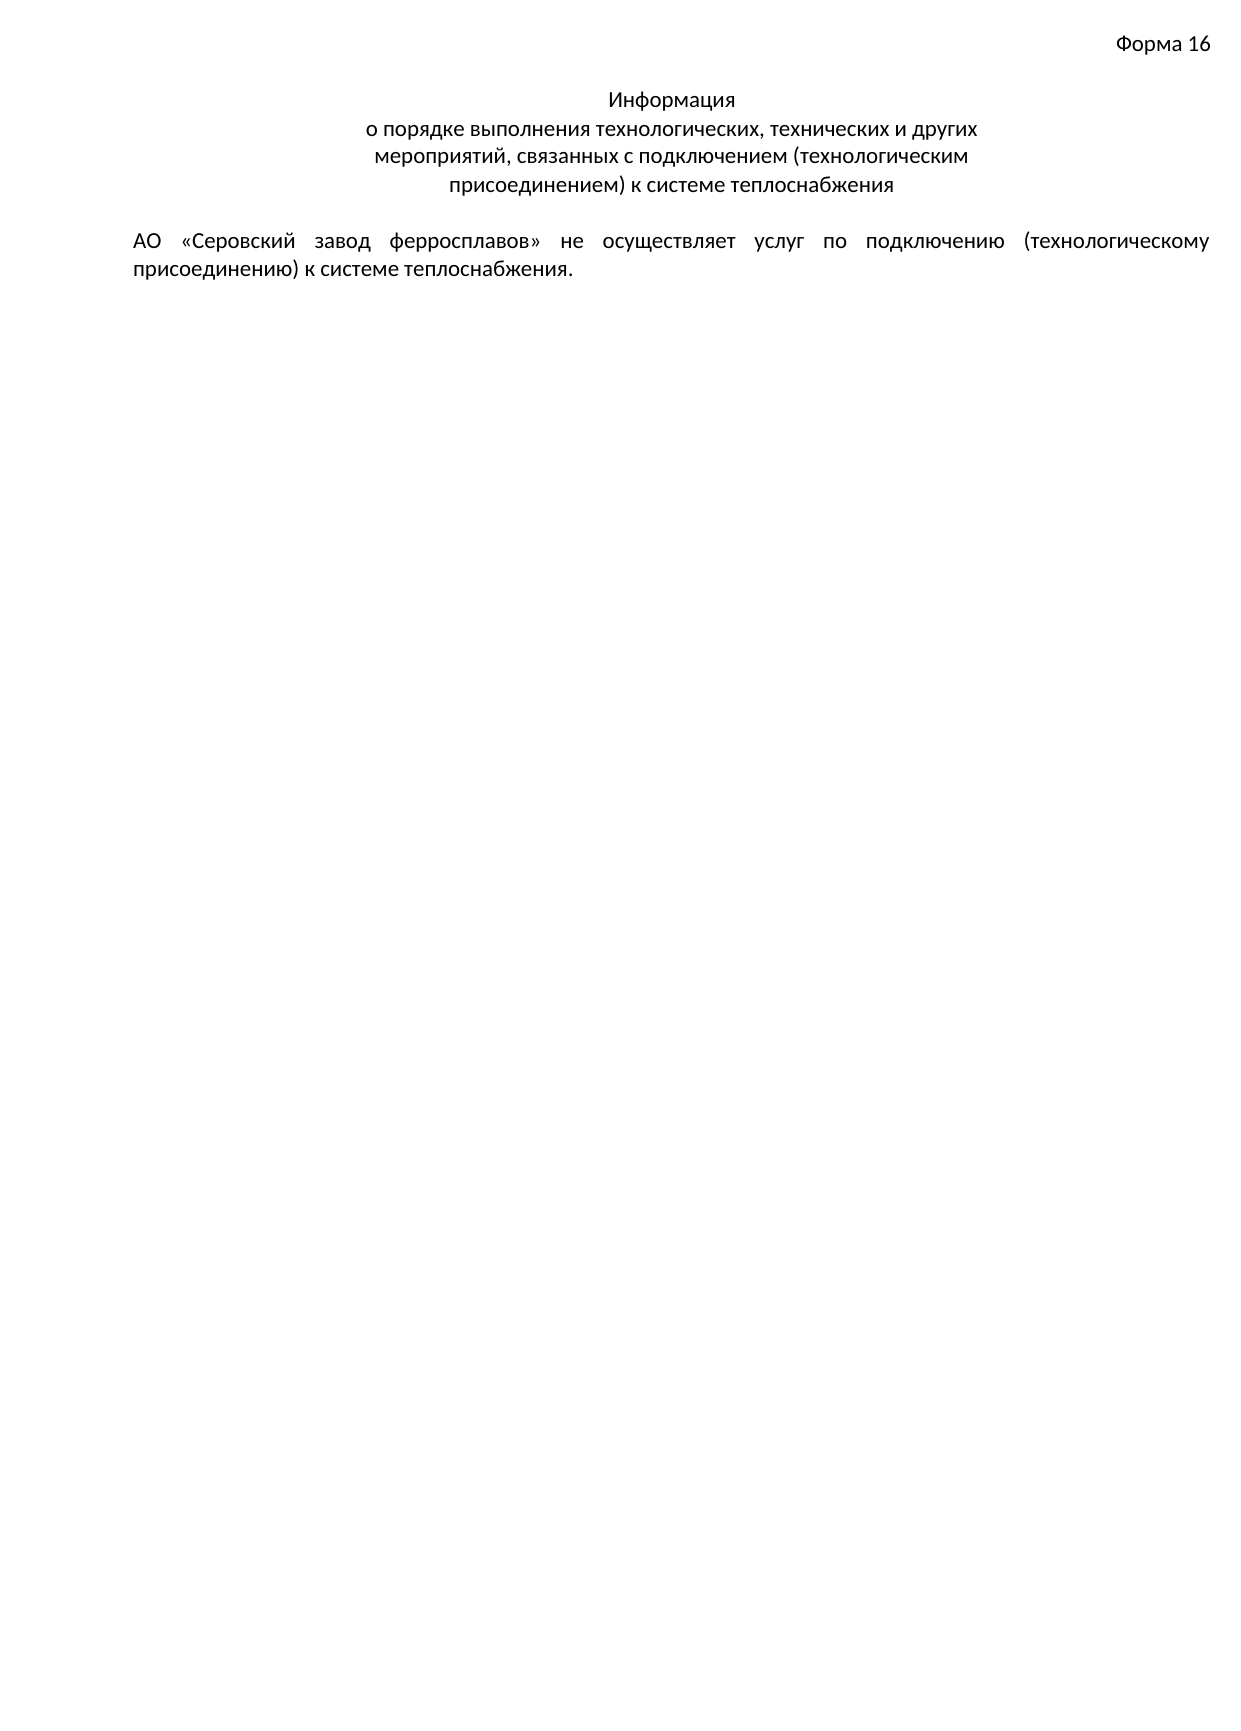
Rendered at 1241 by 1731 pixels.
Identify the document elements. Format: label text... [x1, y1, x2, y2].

text Информация [133, 86, 1211, 114]
text мероприятий, связанных с подключением (технологическим [133, 142, 1211, 170]
text Форма 16 [133, 29, 1211, 58]
text АО «Серовский завод ферросплавов» не осуществляет услуг по подключению (технологическому присоединению) к системе теплоснабжения. [133, 226, 1211, 282]
text присоединением) к системе теплоснабжения [133, 170, 1211, 198]
text о порядке выполнения технологических, технических и других [133, 114, 1211, 142]
